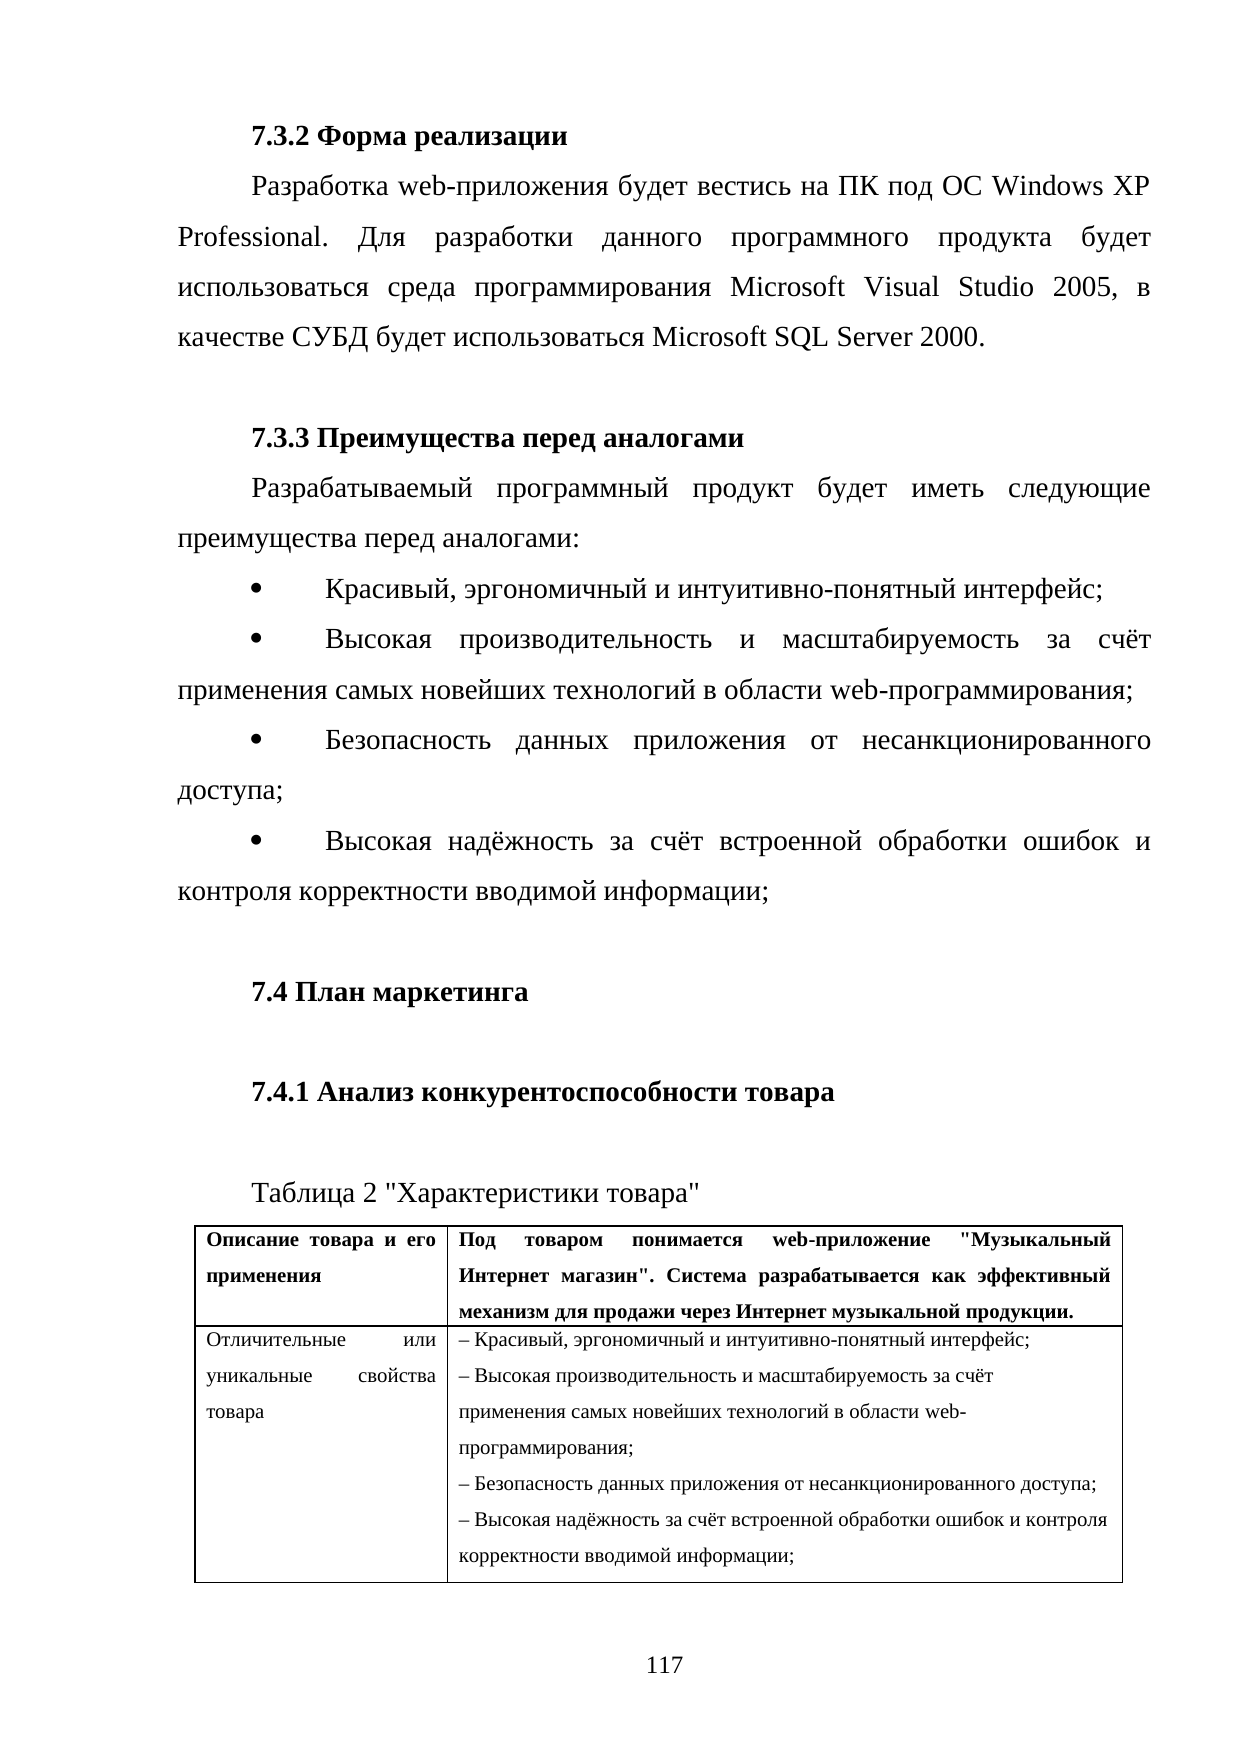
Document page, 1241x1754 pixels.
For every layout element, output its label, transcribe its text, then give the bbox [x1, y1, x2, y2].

table_cell – Красивый, эргономичный и интуитивно-понятный интерфейс; – Высокая производительность и масштабируемость за счёт применения самых новейших технологий в области web- программирования; – Безопасность данных приложения от несанкционированного доступа; – Высокая надёжность за счёт встроенной обработки ошибок и контроля корректности вводимой информации; [448, 1327, 1122, 1582]
list Красивый, эргономичный и интуитивно-понятный интерфейс; [177, 571, 1152, 604]
text Разработка web-приложения будет вестись на ПК под ОС Windows XP Professional. Для разработки данного программного продукта будет использоваться среда программирования Microsoft Visual Studio 2005, в качестве СУБД будет использоваться Microsoft SQL Server 2000. [177, 168, 1152, 353]
text 7.3.2 Форма реализации [177, 118, 1152, 152]
table_cell Отличительные или уникальные свойства товара [196, 1327, 447, 1582]
text 7.4 План маркетинга [177, 974, 1152, 1007]
text 7.3.3 Преимущества перед аналогами [177, 420, 1152, 453]
text Таблица 2 "Характеристики товара" [177, 1175, 1152, 1209]
table_header Под товаром понимается web-приложение "Музыкальный Интернет магазин". Система разрабатывается как эффективный механизм для продажи через Интернет музыкальной продукции. [448, 1227, 1122, 1325]
list Высокая надёжность за счёт встроенной обработки ошибок и контроля корректности вводимой информации; [177, 823, 1152, 907]
text Разрабатываемый программный продукт будет иметь следующие преимущества перед аналогами: [177, 470, 1152, 554]
table_header Описание товара и его применения [196, 1227, 447, 1325]
list Безопасность данных приложения от несанкционированного доступа; [177, 722, 1152, 806]
text 7.4.1 Анализ конкурентоспособности товара [177, 1074, 1152, 1108]
list Высокая производительность и масштабируемость за счёт применения самых новейших технологий в области web-программирования; [177, 621, 1152, 705]
